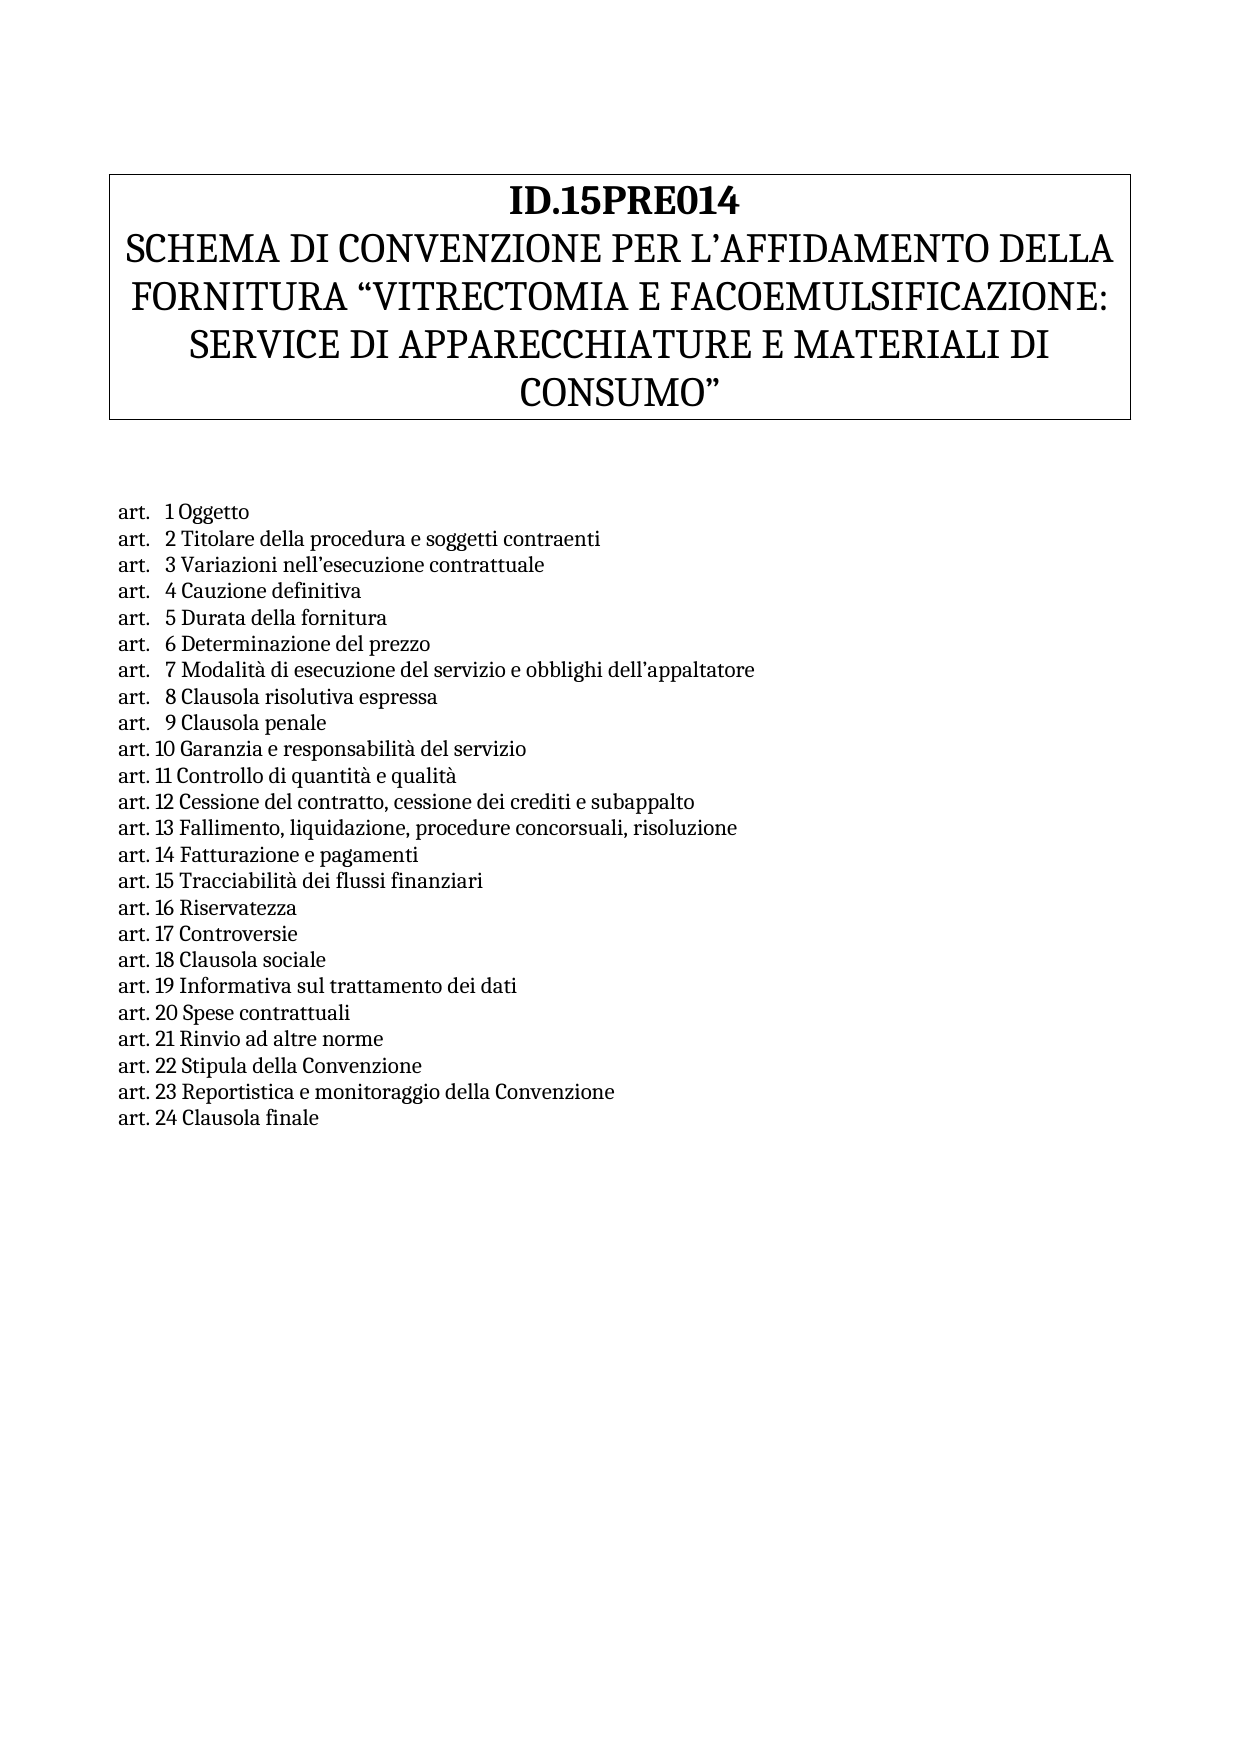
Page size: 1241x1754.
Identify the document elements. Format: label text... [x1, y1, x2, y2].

text art. 4 Cauzione definitiva [118, 578, 1122, 604]
text art. 5 Durata della fornitura [118, 604, 1122, 631]
text SCHEMA DI CONVENZIONE PER L’AFFIDAMENTO DELLA FORNITURA “VITRECTOMIA E FACOEMULSIFICAZIONE: SERVICE DI APPARECCHIATURE E MATERIALI DI CONSUMO” [110, 222, 1130, 419]
text art. 15 Tracciabilità dei flussi finanziari [118, 868, 1122, 894]
text art. 21 Rinvio ad altre norme [118, 1026, 1122, 1052]
text art. 20 Spese contrattuali [118, 1000, 1122, 1026]
text art. 12 Cessione del contratto, cessione dei crediti e subappalto [118, 789, 1122, 815]
text art. 19 Informativa sul trattamento dei dati [118, 973, 1122, 1000]
text art. 14 Fatturazione e pagamenti [118, 842, 1122, 868]
text art. 8 Clausola risolutiva espressa [118, 683, 1122, 710]
text art. 22 Stipula della Convenzione [118, 1052, 1122, 1079]
text art. 3 Variazioni nell’esecuzione contrattuale [118, 552, 1122, 578]
text art. 7 Modalità di esecuzione del servizio e obblighi dell’appaltatore [118, 657, 1122, 683]
text art. 17 Controversie [118, 921, 1122, 947]
text ID.15PRE014 [110, 175, 1130, 222]
text art. 23 Reportistica e monitoraggio della Convenzione [118, 1079, 1122, 1105]
text art. 13 Fallimento, liquidazione, procedure concorsuali, risoluzione [118, 815, 1122, 842]
text art. 9 Clausola penale [118, 710, 1122, 736]
text art. 24 Clausola finale [118, 1105, 1122, 1131]
text art. 16 Riservatezza [118, 894, 1122, 921]
text art. 18 Clausola sociale [118, 947, 1122, 973]
text art. 11 Controllo di quantità e qualità [118, 762, 1122, 789]
text art. 1 Oggetto [118, 499, 1122, 525]
text art. 2 Titolare della procedura e soggetti contraenti [118, 525, 1122, 552]
text art. 6 Determinazione del prezzo [118, 631, 1122, 657]
text art. 10 Garanzia e responsabilità del servizio [118, 736, 1122, 762]
